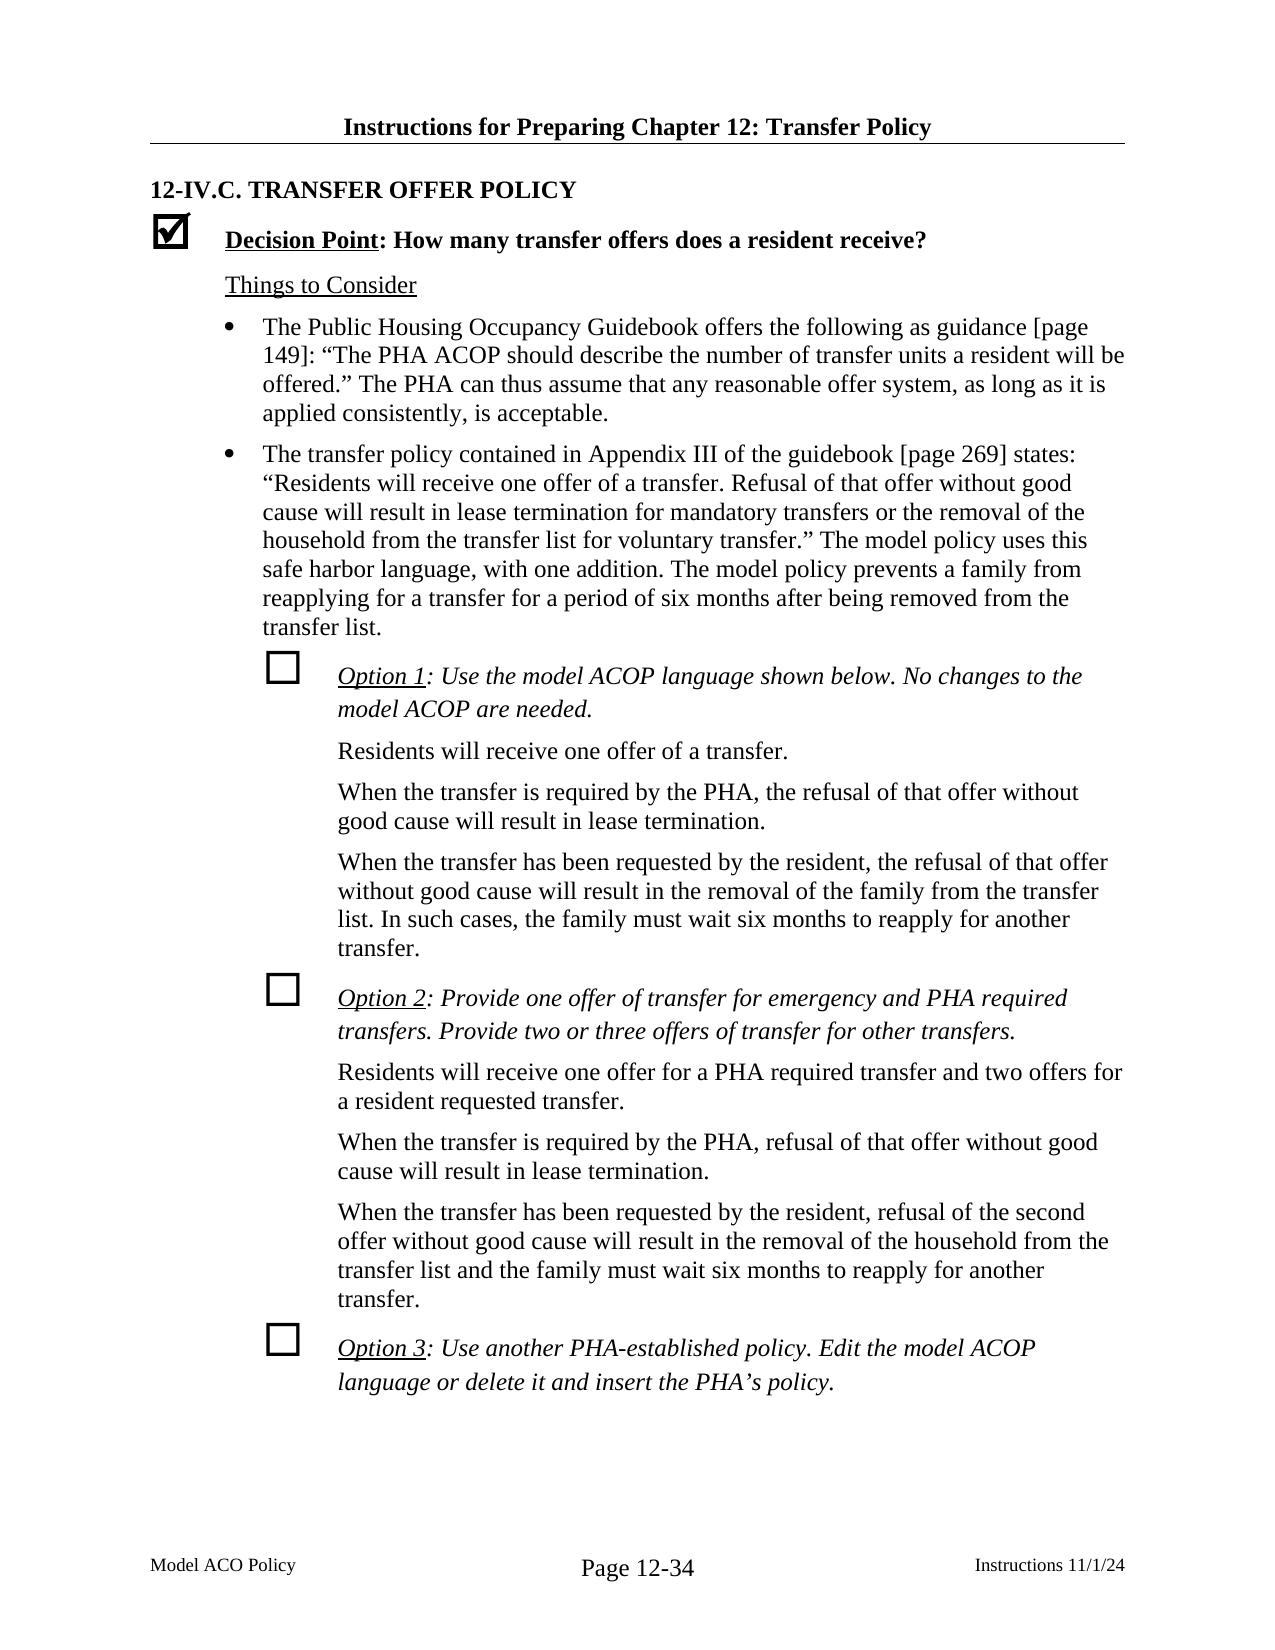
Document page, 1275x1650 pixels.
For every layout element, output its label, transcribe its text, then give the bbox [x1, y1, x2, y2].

text When the transfer is required by the PHA, refusal of that offer without good cause will result in lease termination. [337, 1127, 1125, 1185]
text Residents will receive one offer of a transfer. [337, 736, 1125, 764]
text Option 3: Use another PHA-established policy. Edit the model ACOP language or delete it and insert the PHA’s policy. [262, 1325, 1125, 1395]
text When the transfer is required by the PHA, the refusal of that offer without good cause will result in lease termination. [337, 777, 1125, 834]
text When the transfer has been requested by the resident, refusal of the second offer without good cause will result in the removal of the household from the transfer list and the family must wait six months to reapply for another transfer. [337, 1197, 1125, 1312]
text 12-IV.C. TRANSFER OFFER POLICY [150, 175, 1125, 204]
list The transfer policy contained in Appendix III of the guidebook [page 269] states: “Residents will receive one offer of a transfer. Refusal of that offer without good cause will result in lease termination for mandatory transfers or the removal of the household from the transfer list for voluntary transfer.” The model policy uses this safe harbor language, with one addition. The model policy prevents a family from reapplying for a transfer for a period of six months after being removed from the transfer list. [225, 439, 1125, 640]
text Option 1: Use the model ACOP language shown below. No changes to the model ACOP are needed. [262, 653, 1125, 723]
text Things to Consider [225, 270, 1125, 299]
list The Public Housing Occupancy Guidebook offers the following as guidance [page 149]: “The PHA ACOP should describe the number of transfer units a resident will be offered.” The PHA can thus assume that any reasonable offer system, as long as it is applied consistently, is acceptable. [225, 312, 1125, 427]
text Option 2: Provide one offer of transfer for emergency and PHA required transfers. Provide two or three offers of transfer for other transfers. [262, 974, 1125, 1045]
text Residents will receive one offer for a PHA required transfer and two offers for a resident requested transfer. [337, 1057, 1125, 1115]
text When the transfer has been requested by the resident, the refusal of that offer without good cause will result in the removal of the family from the transfer list. In such cases, the family must wait six months to reapply for another transfer. [337, 847, 1125, 962]
text Decision Point: How many transfer offers does a resident receive? [150, 216, 1125, 258]
